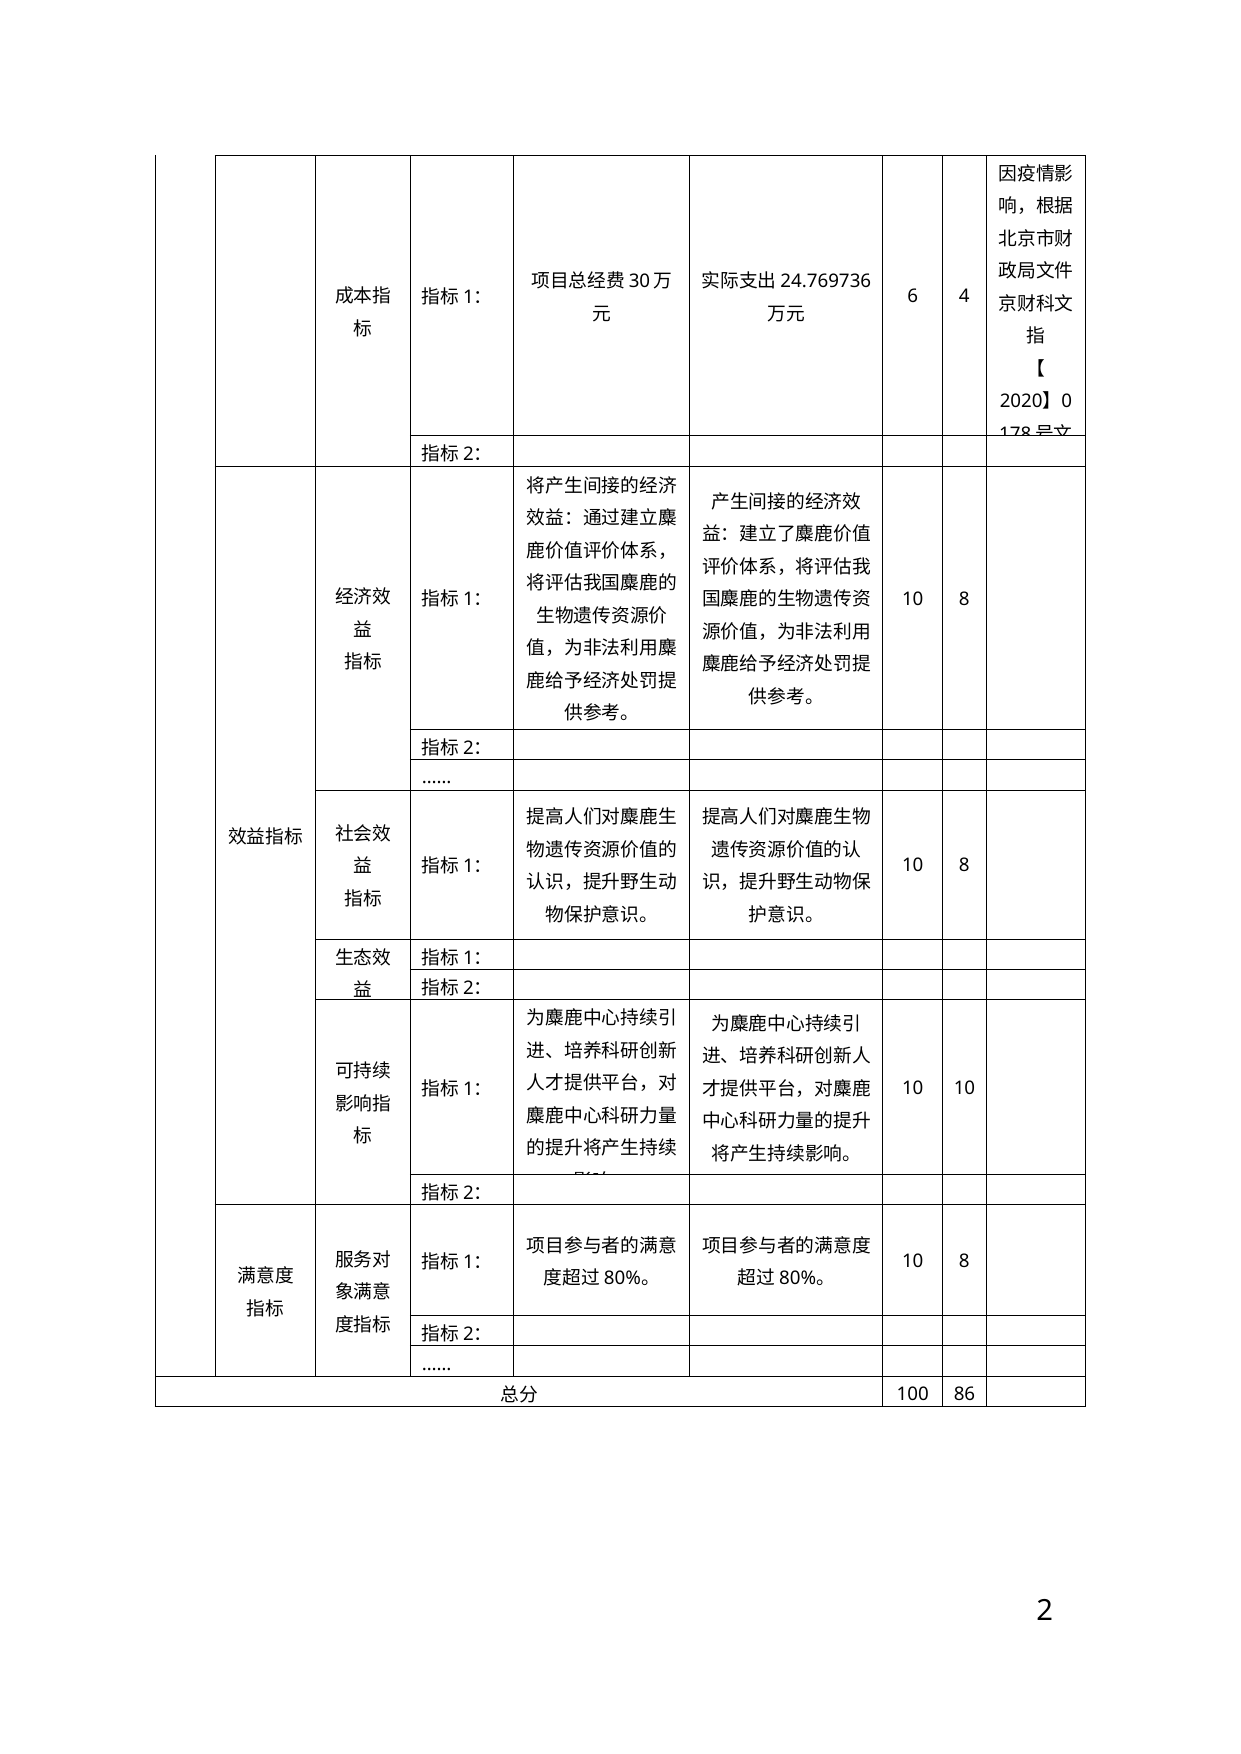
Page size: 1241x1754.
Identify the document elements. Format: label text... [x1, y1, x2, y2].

table_cell 项目参与者的满意度超过80%。 [690, 1205, 882, 1315]
table_cell 因疫情影响，根据北京市财政局文件京财科文指【2020】0178号文件差旅费全部收回。 [987, 156, 1085, 435]
table_cell 指标1： [411, 467, 513, 729]
table_cell [987, 760, 1085, 789]
table_cell 指标2： [411, 730, 513, 759]
table_cell 生态效益 指标 [316, 940, 410, 999]
table_cell [987, 730, 1085, 759]
table_cell 86 [943, 1377, 986, 1406]
table_cell [690, 1346, 882, 1376]
table_cell 项目总经费30万元 [514, 156, 689, 435]
table_cell [883, 1175, 942, 1204]
table_cell 产生间接的经济效益：建立了麋鹿价值评价体系，将评估我国麋鹿的生物遗传资源价值，为非法利用麋鹿给予经济处罚提供参考。 [690, 467, 882, 729]
table_cell [987, 940, 1085, 969]
table_cell [514, 1175, 689, 1204]
table_cell [883, 760, 942, 789]
table_cell 社会效益 指标 [316, 791, 410, 939]
table_cell 4 [943, 156, 986, 435]
table_cell [943, 1175, 986, 1204]
table_cell [883, 970, 942, 999]
table_cell [690, 730, 882, 759]
table_cell 效益指标 [216, 467, 315, 1204]
table_cell 经济效益 指标 [316, 467, 410, 789]
table_cell [690, 760, 882, 789]
table_cell 指标2： [411, 1316, 513, 1345]
table_cell [943, 940, 986, 969]
table_cell 满意度 指标 [216, 1205, 315, 1376]
table_cell 指标2： [411, 970, 513, 999]
table_cell [943, 436, 986, 466]
table_cell [987, 1205, 1085, 1315]
table_cell [883, 940, 942, 969]
table_cell 10 [883, 467, 942, 729]
table_cell 指标1： [411, 940, 513, 969]
table_cell 总分 [156, 1377, 882, 1406]
table_cell 8 [943, 791, 986, 939]
table_cell [514, 1316, 689, 1345]
table_cell 6 [883, 156, 942, 435]
table_cell 指标2： [411, 436, 513, 466]
table_cell 实际支出24.769736万元 [690, 156, 882, 435]
table_cell 为麋鹿中心持续引进、培养科研创新人才提供平台，对麋鹿中心科研力量的提升将产生持续影响。 [690, 1000, 882, 1174]
table_cell …… [411, 760, 513, 789]
table_cell [987, 1377, 1085, 1406]
table_cell 10 [943, 1000, 986, 1174]
table_cell [987, 1000, 1085, 1174]
table_cell 指标2： [411, 1175, 513, 1204]
table_cell [987, 1175, 1085, 1204]
table_cell [690, 940, 882, 969]
table_cell [690, 1175, 882, 1204]
table_cell [883, 1316, 942, 1345]
table_cell 10 [883, 1205, 942, 1315]
table_cell [987, 467, 1085, 729]
table_cell …… [411, 1346, 513, 1376]
table_cell [943, 730, 986, 759]
table_cell 100 [883, 1377, 942, 1406]
table_cell [690, 436, 882, 466]
table_cell 指标1： [411, 156, 513, 435]
table_cell 可持续影响指标 [316, 1000, 410, 1204]
table_cell 提高人们对麋鹿生物遗传资源价值的认识，提升野生动物保护意识。 [514, 791, 689, 939]
table_cell 8 [943, 467, 986, 729]
table_cell [514, 760, 689, 789]
table_cell [943, 760, 986, 789]
table_cell [943, 1316, 986, 1345]
table_cell [987, 1316, 1085, 1345]
table_cell [883, 1346, 942, 1376]
table_cell 10 [883, 1000, 942, 1174]
table_cell [690, 1316, 882, 1345]
table_cell [883, 436, 942, 466]
table_cell [514, 970, 689, 999]
table_cell [987, 1346, 1085, 1376]
table_cell 服务对象满意度指标 [316, 1205, 410, 1376]
table_cell [514, 940, 689, 969]
table_cell 将产生间接的经济效益：通过建立麋鹿价值评价体系，将评估我国麋鹿的生物遗传资源价值，为非法利用麋鹿给予经济处罚提供参考。 [514, 467, 689, 729]
table_cell [690, 970, 882, 999]
table_cell 成本指标 [316, 156, 410, 466]
table_cell [514, 436, 689, 466]
table_cell 8 [943, 1205, 986, 1315]
table_cell 指标1： [411, 1000, 513, 1174]
table_cell [514, 730, 689, 759]
table_cell [883, 730, 942, 759]
table_cell 为麋鹿中心持续引进、培养科研创新人才提供平台，对麋鹿中心科研力量的提升将产生持续影响。 [514, 1000, 689, 1174]
table_cell [943, 970, 986, 999]
table_cell 提高人们对麋鹿生物遗传资源价值的认识，提升野生动物保护意识。 [690, 791, 882, 939]
table_cell [987, 436, 1085, 466]
table_cell 项目参与者的满意度超过80%。 [514, 1205, 689, 1315]
table_cell 指标1： [411, 791, 513, 939]
table_cell 指标1： [411, 1205, 513, 1315]
table_cell [987, 970, 1085, 999]
table_cell [943, 1346, 986, 1376]
table_cell 10 [883, 791, 942, 939]
table_cell [514, 1346, 689, 1376]
table_cell [987, 791, 1085, 939]
